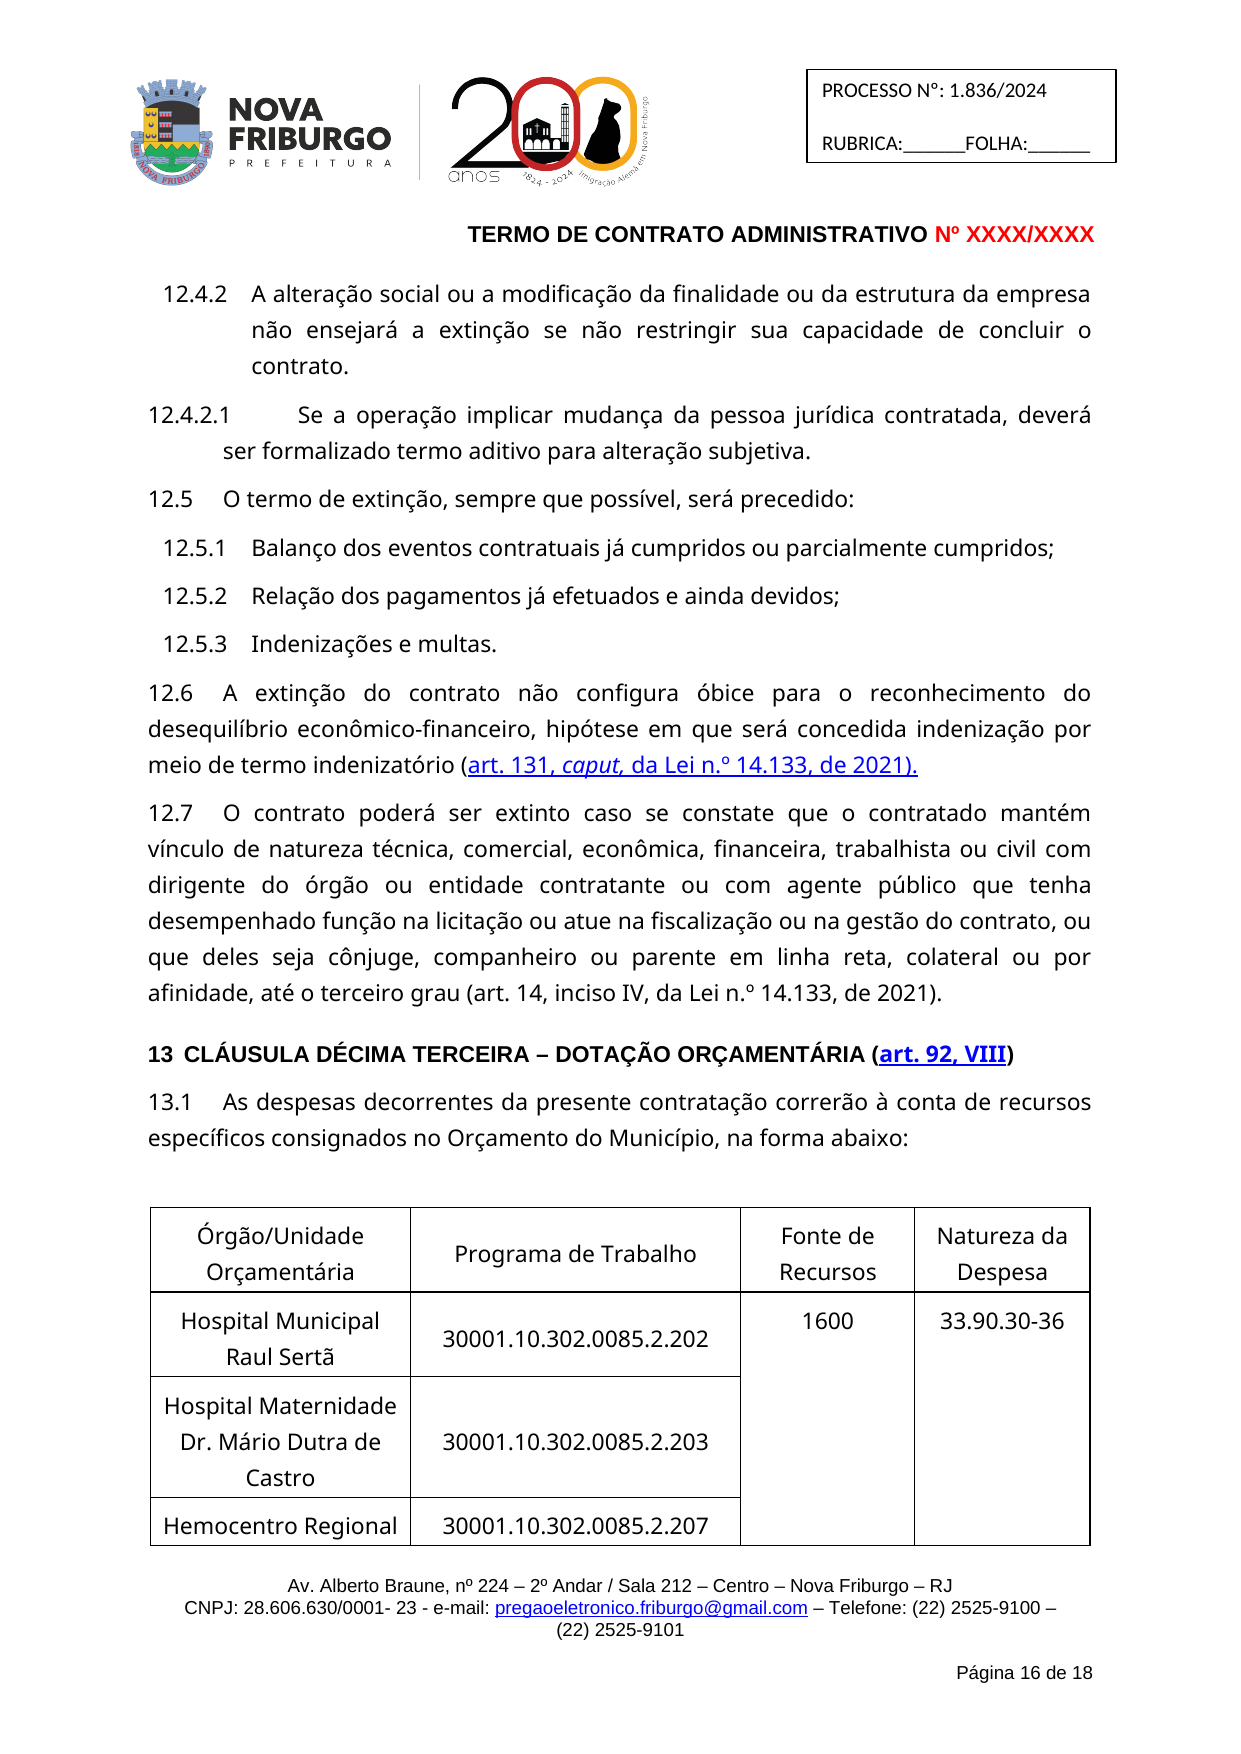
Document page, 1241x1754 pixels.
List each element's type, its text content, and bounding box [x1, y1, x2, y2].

table_cell 30001.10.302.0085.2.203 [411, 1377, 740, 1497]
picture [103, 44, 681, 215]
list Relação dos pagamentos já efetuados e ainda devidos; [162, 580, 1092, 611]
table_header Órgão/Unidade Orçamentária [151, 1208, 410, 1291]
table_cell Hemocentro Regional de Nova Friburgo [151, 1498, 410, 1545]
table_cell Hospital Municipal Raul Sertã [151, 1293, 410, 1376]
list Balanço dos eventos contratuais já cumpridos ou parcialmente cumpridos; [162, 531, 1092, 563]
list Indenizações e multas. [162, 628, 1092, 659]
table_header Natureza da Despesa [915, 1208, 1089, 1291]
list As despesas decorrentes da presente contratação correrão à conta de recursos específicos consignados no Orçamento do Município, na forma abaixo: [148, 1086, 1092, 1153]
list CLÁUSULA DÉCIMA TERCEIRA – DOTAÇÃO ORÇAMENTÁRIA (art. 92, VIII) [148, 1038, 1092, 1069]
table_cell 1600 [741, 1293, 914, 1545]
list O termo de extinção, sempre que possível, será precedido: [148, 483, 1092, 514]
table_cell 30001.10.302.0085.2.207 [411, 1498, 740, 1545]
table_cell 33.90.30-36 [915, 1293, 1089, 1545]
table_cell 30001.10.302.0085.2.202 [411, 1293, 740, 1376]
list Se a operação implicar mudança da pessoa jurídica contratada, deverá ser formalizado termo aditivo para alteração subjetiva. [148, 399, 1092, 466]
list A alteração social ou a modificação da finalidade ou da estrutura da empresa não ensejará a extinção se não restringir sua capacidade de concluir o contrato. [162, 278, 1092, 381]
table_cell Hospital Maternidade Dr. Mário Dutra de Castro [151, 1377, 410, 1497]
list O contrato poderá ser extinto caso se constate que o contratado mantém vínculo de natureza técnica, comercial, econômica, financeira, trabalhista ou civil com dirigente do órgão ou entidade contratante ou com agente público que tenha desempenhado função na licitação ou atue na fiscalização ou na gestão do contrato, ou que deles seja cônjuge, companheiro ou parente em linha reta, colateral ou por afinidade, até o terceiro grau (art. 14, inciso IV, da Lei n.º 14.133, de 2021). [148, 797, 1092, 1008]
table_header Fonte de Recursos [741, 1208, 914, 1291]
list A extinção do contrato não configura óbice para o reconhecimento do desequilíbrio econômico-financeiro, hipótese em que será concedida indenização por meio de termo indenizatório (art. 131, caput, da Lei n.º 14.133, de 2021). [148, 677, 1092, 780]
table_header Programa de Trabalho [411, 1208, 740, 1291]
